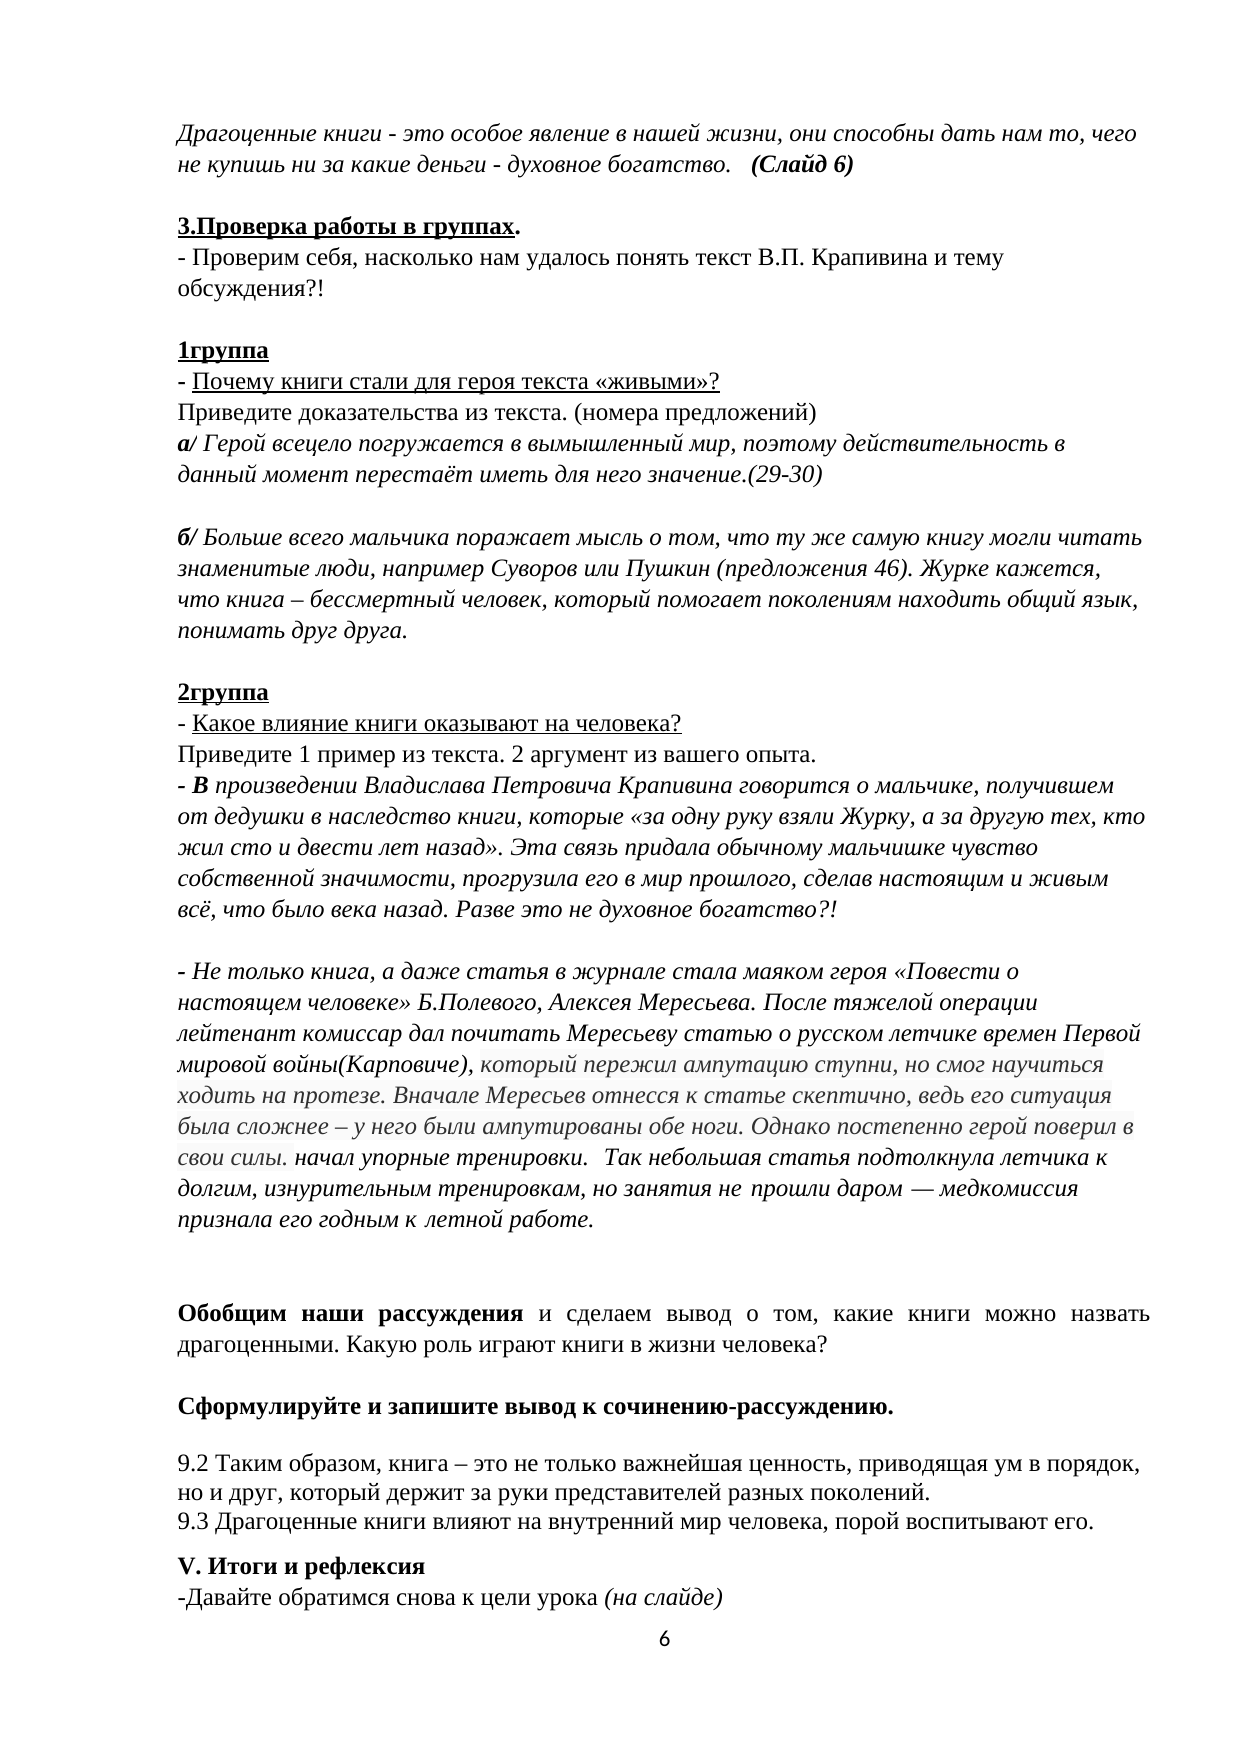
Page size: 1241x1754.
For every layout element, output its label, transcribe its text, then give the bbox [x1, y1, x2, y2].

text 3.Проверка работы в группах. [177, 211, 1152, 240]
text 1группа [177, 335, 1152, 364]
text Приведите доказательства из текста. (номера предложений) [177, 397, 1152, 426]
text Драгоценные книги - это особое явление в нашей жизни, они способны дать нам то, чего не купишь ни за какие деньги - духовное богатство. (Слайд 6) [177, 118, 1152, 178]
text б/ Больше всего мальчика поражает мысль о том, что ту же самую книгу могли читать знаменитые люди, например Суворов или Пушкин (предложения 46). Журке кажется, что книга – бессмертный человек, который помогает поколениям находить общий язык, понимать друг друга. [177, 522, 1152, 643]
text - Почему книги стали для героя текста «живыми»? [177, 366, 1152, 395]
text Сформулируйте и запишите вывод к сочинению-рассуждению. [177, 1391, 1152, 1419]
text 9.2 Таким образом, книга – это не только важнейшая ценность, приводящая ум в порядок, но и друг, который держит за руки представителей разных поколений. 9.3 Драгоценные книги влияют на внутренний мир человека, порой воспитывают его. [931, 1448, 1152, 1534]
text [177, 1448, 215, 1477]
text - Какое влияние книги оказывают на человека? [177, 708, 1152, 737]
text - Проверим себя, насколько нам удалось понять текст В.П. Крапивина и тему обсуждения?! [177, 242, 1152, 302]
text - Не только книга, а даже статья в журнале стала маяком героя «Повести о настоящем человеке» Б.Полевого, Алексея Мересьева. После тяжелой операции лейтенант комиссар дал почитать Мересьеву статью о русском летчике времен Первой мировой войны(Карповиче), который пережил ампутацию ступни, но смог научиться ходить на протезе. Вначале Мересьев отнесся к статье скептично, ведь его ситуация была сложнее – у него были ампутированы обе ноги. Однако постепенно герой поверил в свои силы. начал упорные тренировки. Так небольшая статья подтолкнула летчика к долгим, изнурительным тренировкам, но занятия не прошли даром — медкомиссия признала его годным к летной работе. [177, 956, 1152, 1233]
text -Давайте обратимся снова к цели урока (на слайде) [177, 1582, 1152, 1611]
text V. Итоги и рефлексия [177, 1551, 1152, 1580]
text Приведите 1 пример из текста. 2 аргумент из вашего опыта. [177, 739, 1152, 768]
text Обобщим наши рассуждения и сделаем вывод о том, какие книги можно назвать драгоценными. Какую роль играют книги в жизни человека? [177, 1298, 1152, 1357]
text а/ Герой всецело погружается в вымышленный мир, поэтому действительность в данный момент перестаёт иметь для него значение.(29-30) [177, 428, 1152, 488]
text 2группа [177, 677, 1152, 706]
text - В произведении Владислава Петровича Крапивина говорится о мальчике, получившем от дедушки в наследство книги, которые «за одну руку взяли Журку, а за другую тех, кто жил сто и двести лет назад». Эта связь придала обычному мальчишке чувство собственной значимости, прогрузила его в мир прошлого, сделав настоящим и живым всё, что было века назад. Разве это не духовное богатство?! [177, 770, 1152, 923]
